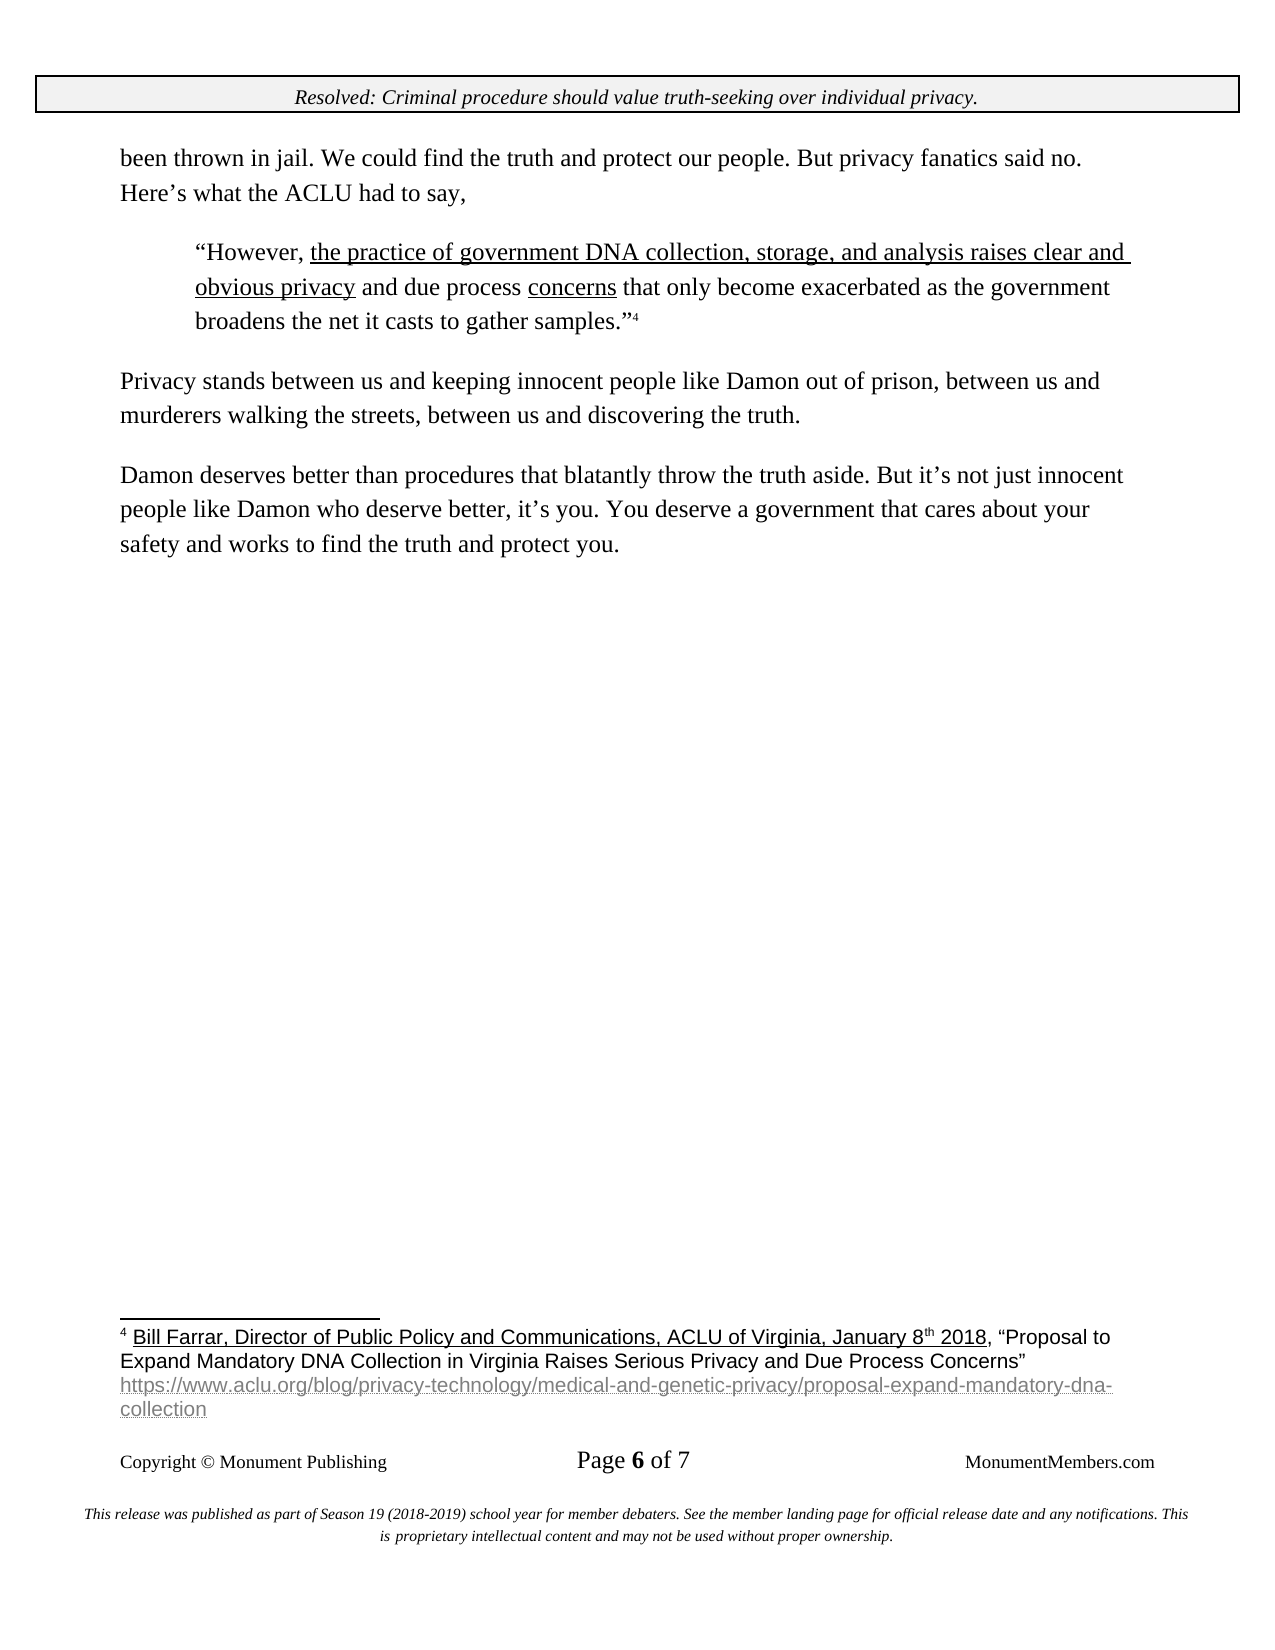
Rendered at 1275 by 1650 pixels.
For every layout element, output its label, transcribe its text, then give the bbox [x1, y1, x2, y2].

text Privacy stands between us and keeping innocent people like Damon out of prison, between us and murderers walking the streets, between us and discovering the truth. [120, 366, 1155, 429]
text “However, the practice of government DNA collection, storage, and analysis raises clear and obvious privacy and due process concerns that only become exacerbated as the government broadens the net it casts to gather samples.” [195, 237, 1155, 335]
text Damon deserves better than procedures that blatantly throw the truth aside. But it’s not just innocent people like Damon who deserve better, it’s you. You deserve a government that cares about your safety and works to find the truth and protect you. [120, 460, 1155, 557]
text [120, 143, 1155, 207]
